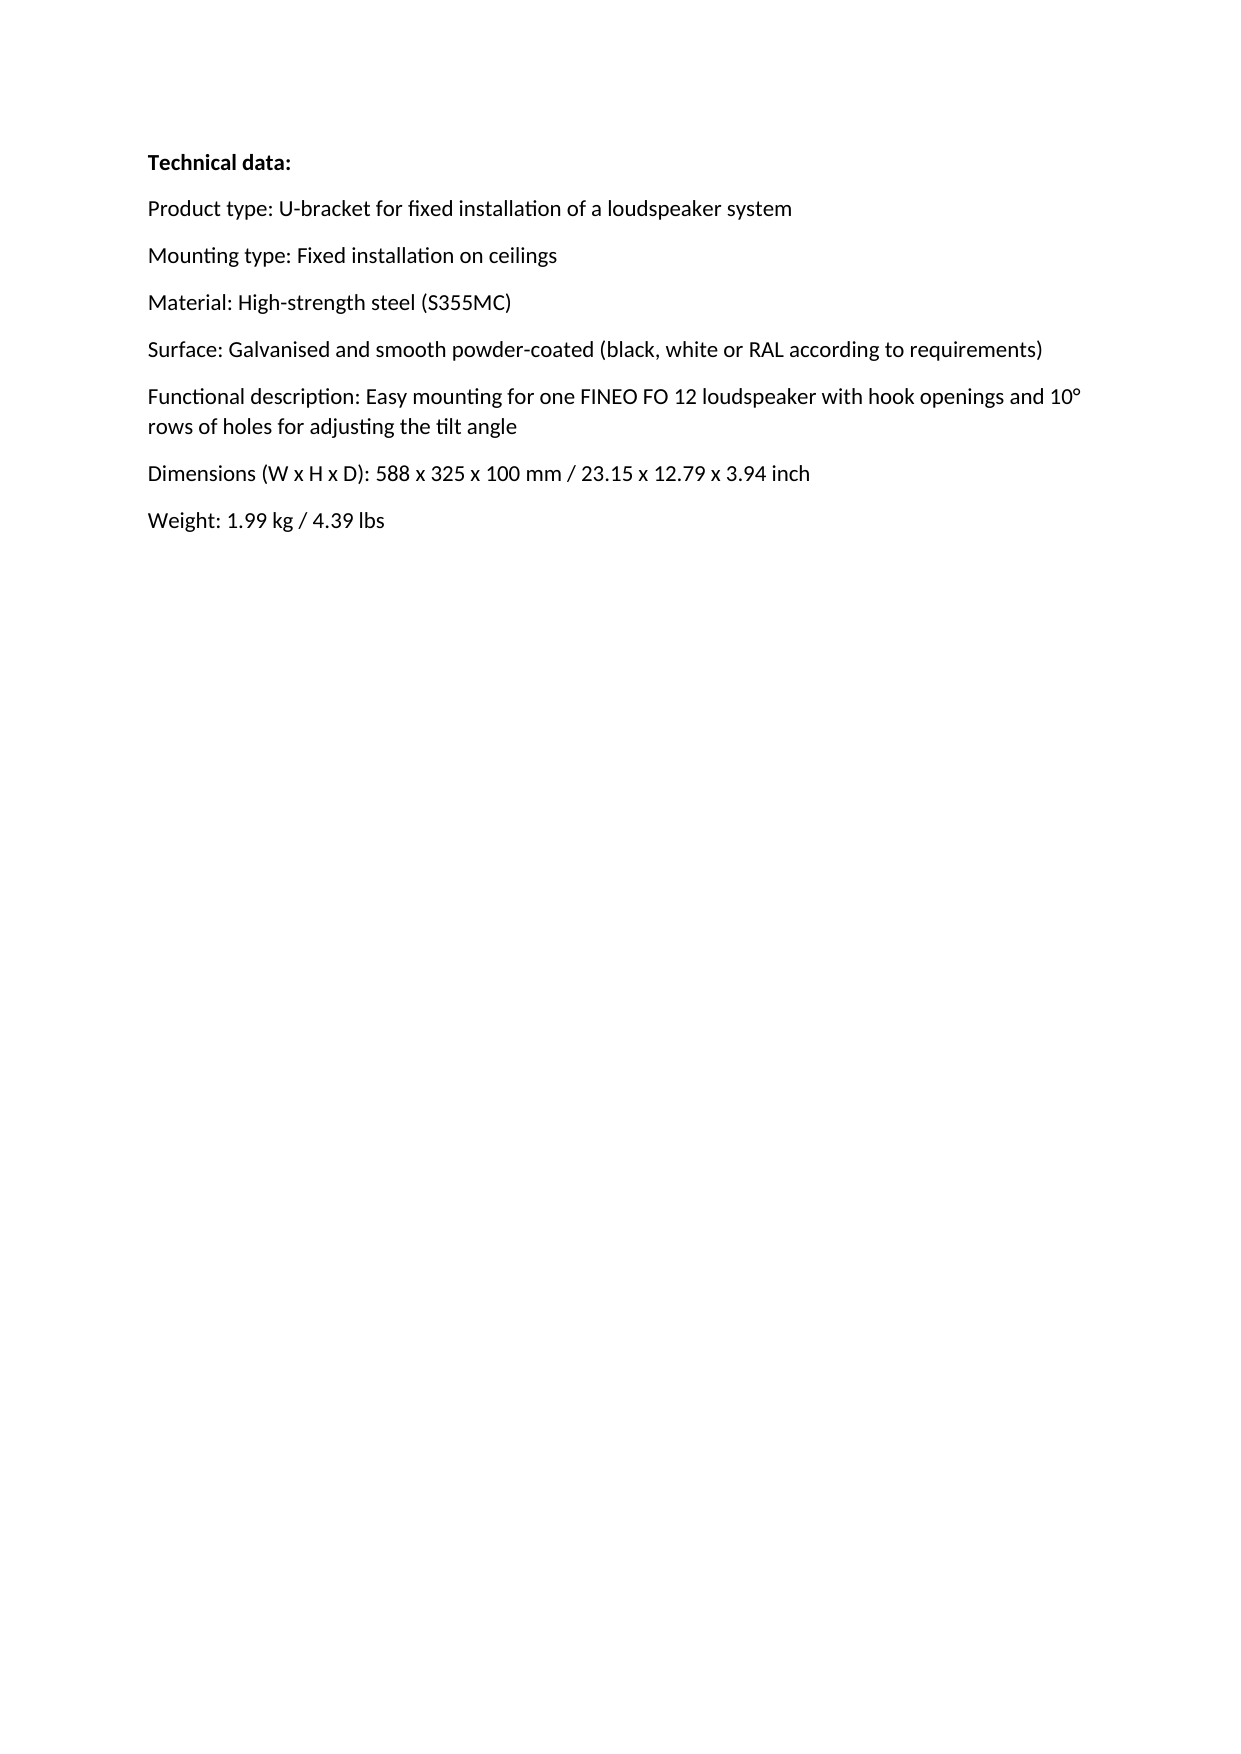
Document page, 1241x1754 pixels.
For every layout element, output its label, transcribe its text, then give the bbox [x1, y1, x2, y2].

text Weight: 1.99 kg / 4.39 lbs [148, 506, 1093, 534]
text Dimensions (W x H x D): 588 x 325 x 100 mm / 23.15 x 12.79 x 3.94 inch [148, 459, 1093, 487]
text Functional description: Easy mounting for one FINEO FO 12 loudspeaker with hook openings and 10° rows of holes for adjusting the tilt angle [148, 382, 1093, 440]
text Surface: Galvanised and smooth powder-coated (black, white or RAL according to requirements) [148, 335, 1093, 363]
text Product type: U-bracket for fixed installation of a loudspeaker system [148, 194, 1093, 222]
text Mounting type: Fixed installation on ceilings [148, 241, 1093, 269]
text Technical data: [148, 148, 1093, 176]
text Material: High-strength steel (S355MC) [148, 288, 1093, 316]
